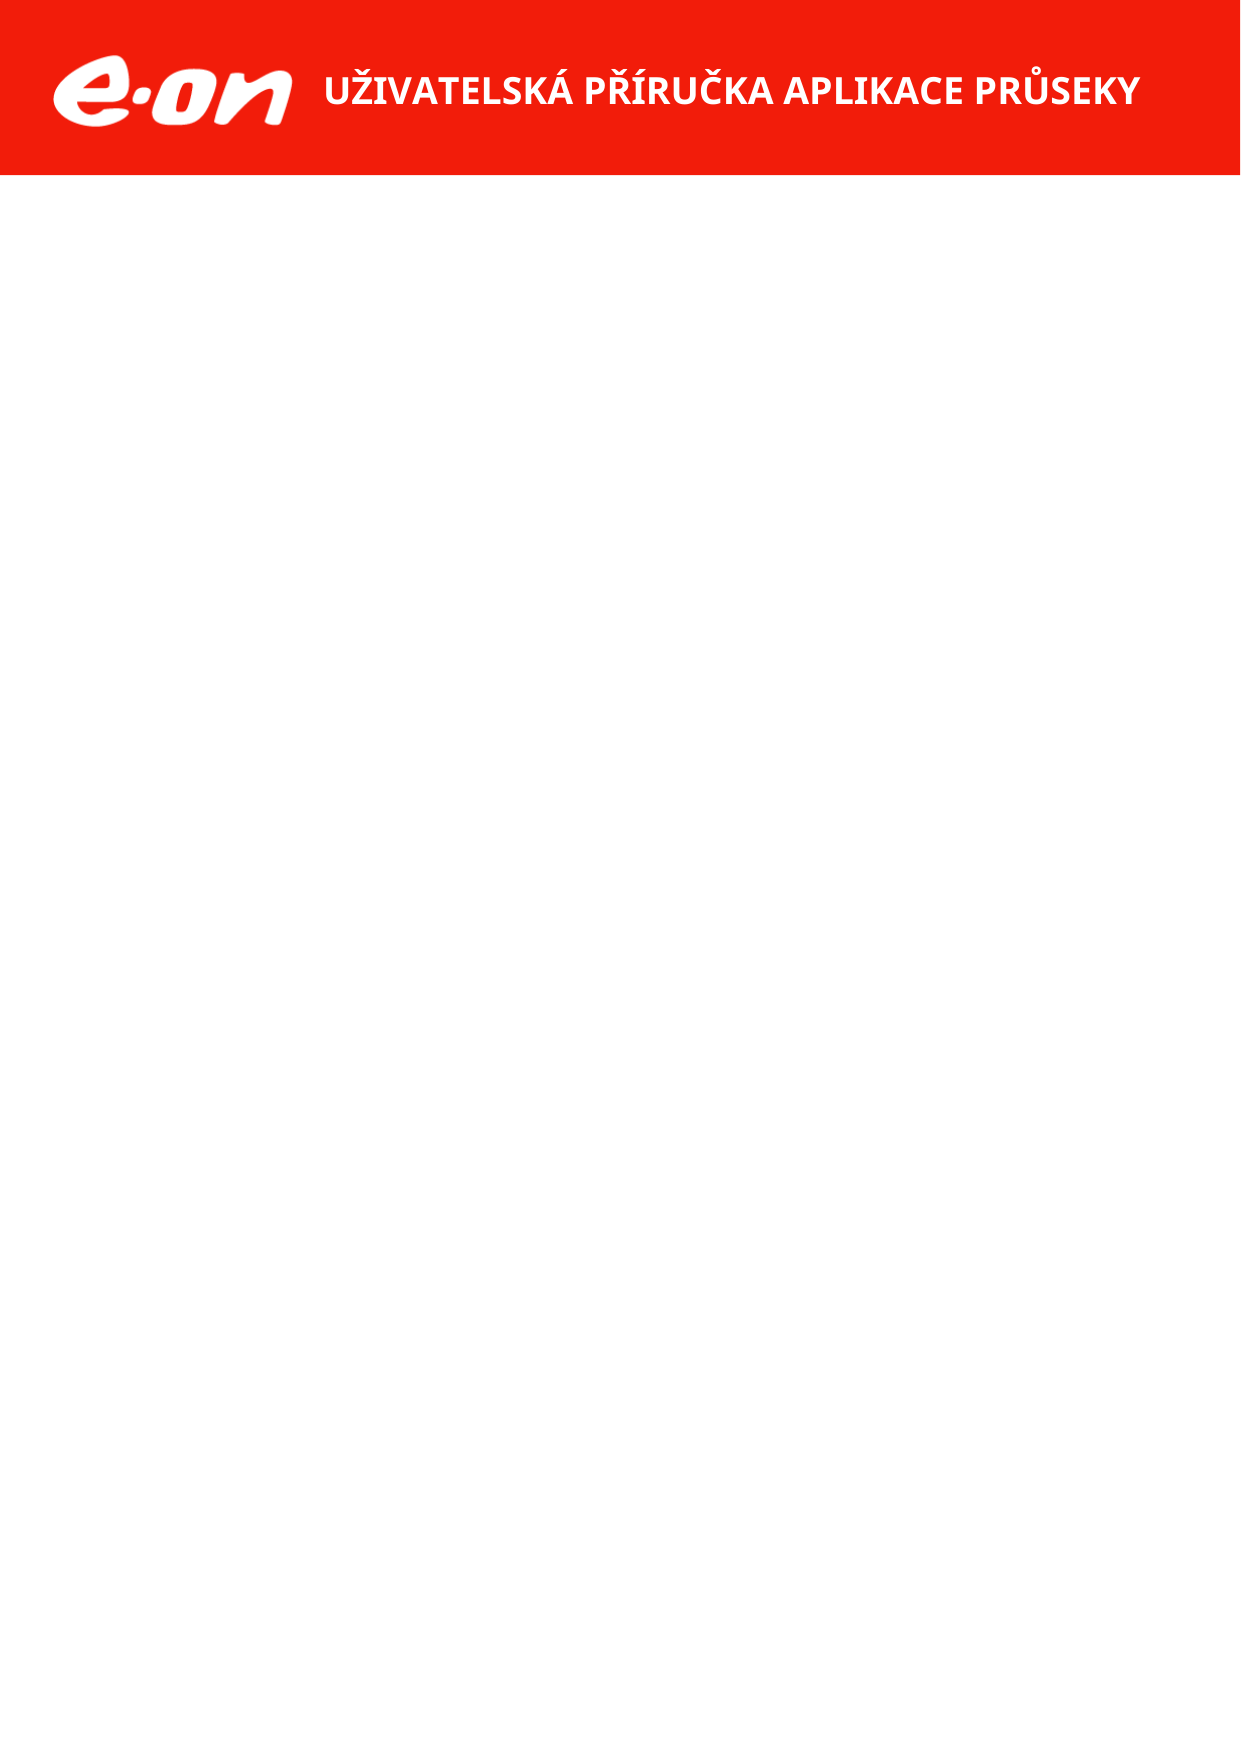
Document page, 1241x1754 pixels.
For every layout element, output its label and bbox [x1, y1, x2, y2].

picture [53, 42, 316, 140]
